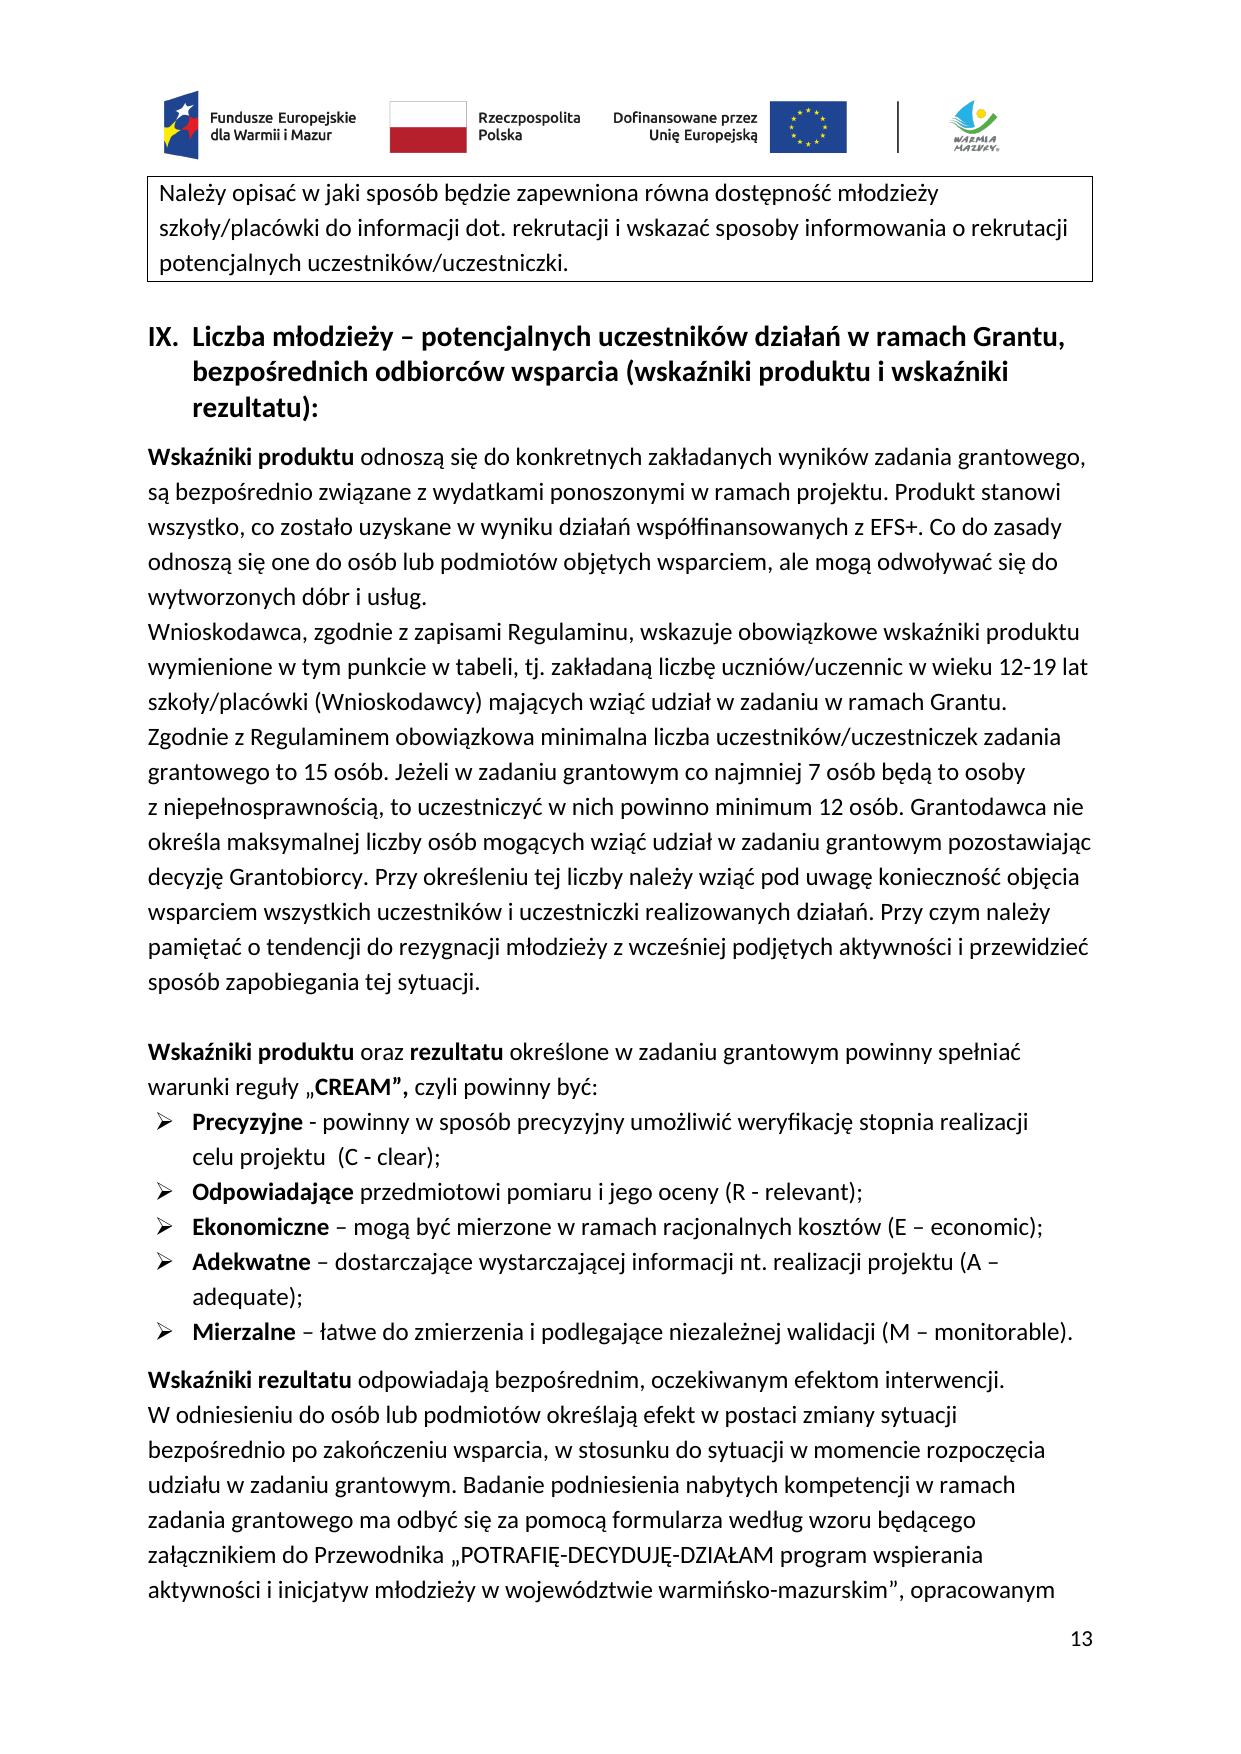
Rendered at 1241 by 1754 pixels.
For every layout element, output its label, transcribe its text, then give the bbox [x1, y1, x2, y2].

picture [147, 73, 1093, 176]
list Precyzyjne - powinny w sposób precyzyjny umożliwić weryfikację stopnia realizacji celu projektu (C - clear); [154, 1106, 1093, 1172]
text Wskaźniki produktu oraz rezultatu określone w zadaniu grantowym powinny spełniać warunki reguły „CREAM”, czyli powinny być: [148, 1036, 1093, 1102]
list Liczba młodzieży – potencjalnych uczestników działań w ramach Grantu, bezpośrednich odbiorców wsparcia (wskaźniki produktu i wskaźniki rezultatu): [148, 318, 1093, 425]
list Mierzalne – łatwe do zmierzenia i podlegające niezależnej walidacji (M – monitorable). [154, 1316, 1093, 1347]
list Ekonomiczne – mogą być mierzone w ramach racjonalnych kosztów (E – economic); [154, 1211, 1093, 1242]
list Adekwatne – dostarczające wystarczającej informacji nt. realizacji projektu (A – adequate); [154, 1246, 1093, 1312]
text Wnioskodawca, zgodnie z zapisami Regulaminu, wskazuje obowiązkowe wskaźniki produktu wymienione w tym punkcie w tabeli, tj. zakładaną liczbę uczniów/uczennic w wieku 12-19 lat szkoły/placówki (Wnioskodawcy) mających wziąć udział w zadaniu w ramach Grantu. Zgodnie z Regulaminem obowiązkowa minimalna liczba uczestników/uczestniczek zadania grantowego to 15 osób. Jeżeli w zadaniu grantowym co najmniej 7 osób będą to osoby z niepełnosprawnością, to uczestniczyć w nich powinno minimum 12 osób. Grantodawca nie określa maksymalnej liczby osób mogących wziąć udział w zadaniu grantowym pozostawiając decyzję Grantobiorcy. Przy określeniu tej liczby należy wziąć pod uwagę konieczność objęcia wsparciem wszystkich uczestników i uczestniczki realizowanych działań. Przy czym należy pamiętać o tendencji do rezygnacji młodzieży z wcześniej podjętych aktywności i przewidzieć sposób zapobiegania tej sytuacji. [148, 616, 1093, 997]
list Odpowiadające przedmiotowi pomiaru i jego oceny (R - relevant); [154, 1176, 1093, 1207]
text Wskaźniki produktu odnoszą się do konkretnych zakładanych wyników zadania grantowego, są bezpośrednio związane z wydatkami ponoszonymi w ramach projektu. Produkt stanowi wszystko, co zostało uzyskane w wyniku działań współfinansowanych z EFS+. Co do zasady odnoszą się one do osób lub podmiotów objętych wsparciem, ale mogą odwoływać się do wytworzonych dóbr i usług. [148, 441, 1093, 612]
